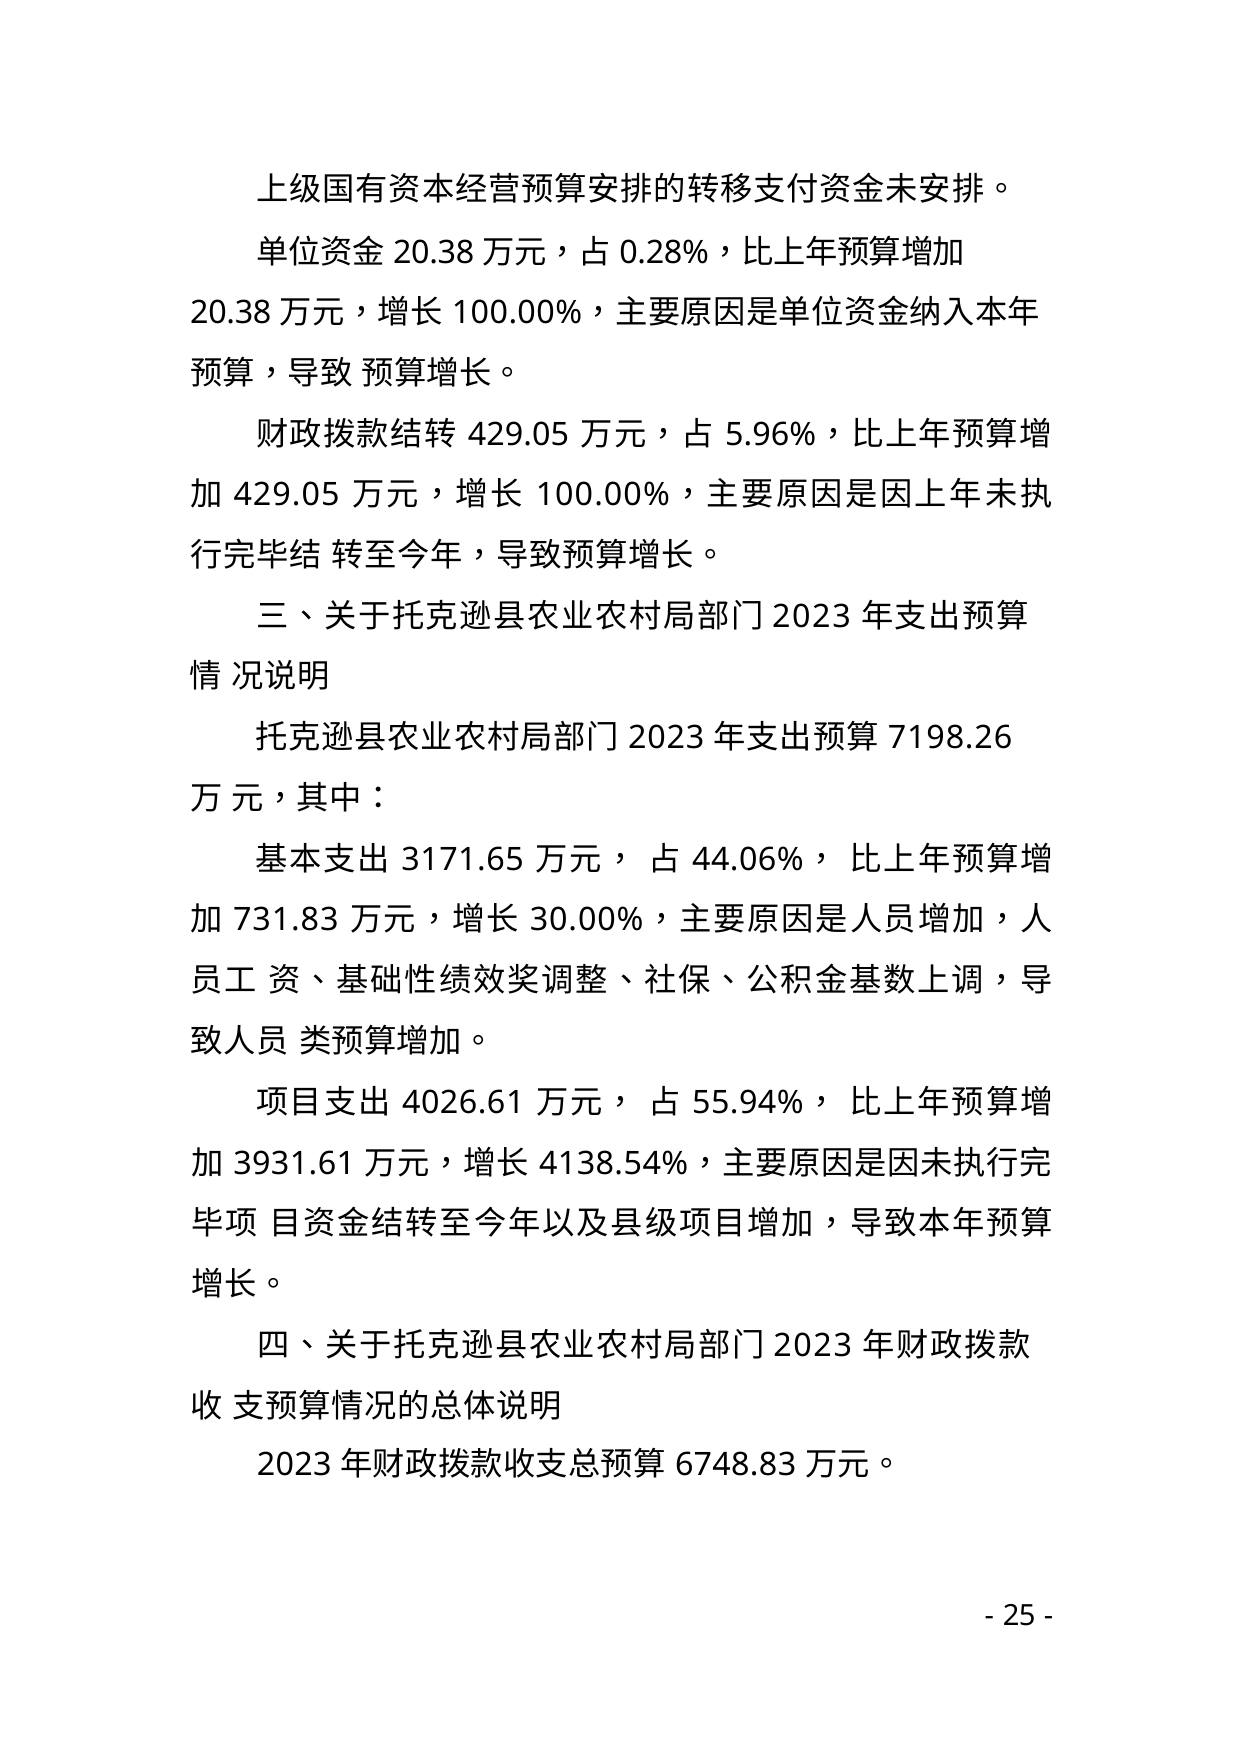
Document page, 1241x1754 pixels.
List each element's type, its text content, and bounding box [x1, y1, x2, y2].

text 2023 年财政拨款收支总预算 6748.83 万元。 [257, 1443, 1054, 1483]
text 项目支出 4026.61 万元， 占 55.94%， 比上年预算增加 3931.61 万元，增长 4138.54%，主要原因是因未执行完毕项 目资金结转至今年以及县级项目增加，导致本年预算增长。 [191, 1079, 1053, 1305]
text 单位资金 20.38 万元，占 0.28%，比上年预算增加 20.38 万元，增长 100.00%，主要原因是单位资金纳入本年预算，导致 预算增长。 [190, 228, 1053, 394]
text 三、关于托克逊县农业农村局部门2023 年支出预算情 况说明 [189, 593, 1053, 697]
text 财政拨款结转 429.05 万元，占 5.96%，比上年预算增加 429.05 万元，增长 100.00%，主要原因是因上年未执行完毕结 转至今年，导致预算增长。 [190, 411, 1053, 576]
text 托克逊县农业农村局部门 2023 年支出预算 7198.26 万 元，其中： [190, 714, 1053, 819]
text 上级国有资本经营预算安排的转移支付资金未安排。 [256, 168, 1054, 208]
text 四、关于托克逊县农业农村局部门2023 年财政拨款收 支预算情况的总体说明 [190, 1322, 1053, 1427]
text 基本支出 3171.65 万元， 占 44.06%， 比上年预算增加 731.83 万元，增长 30.00%，主要原因是人员增加，人员工 资、基础性绩效奖调整、社保、公积金基数上调，导致人员 类预算增加。 [190, 836, 1053, 1061]
